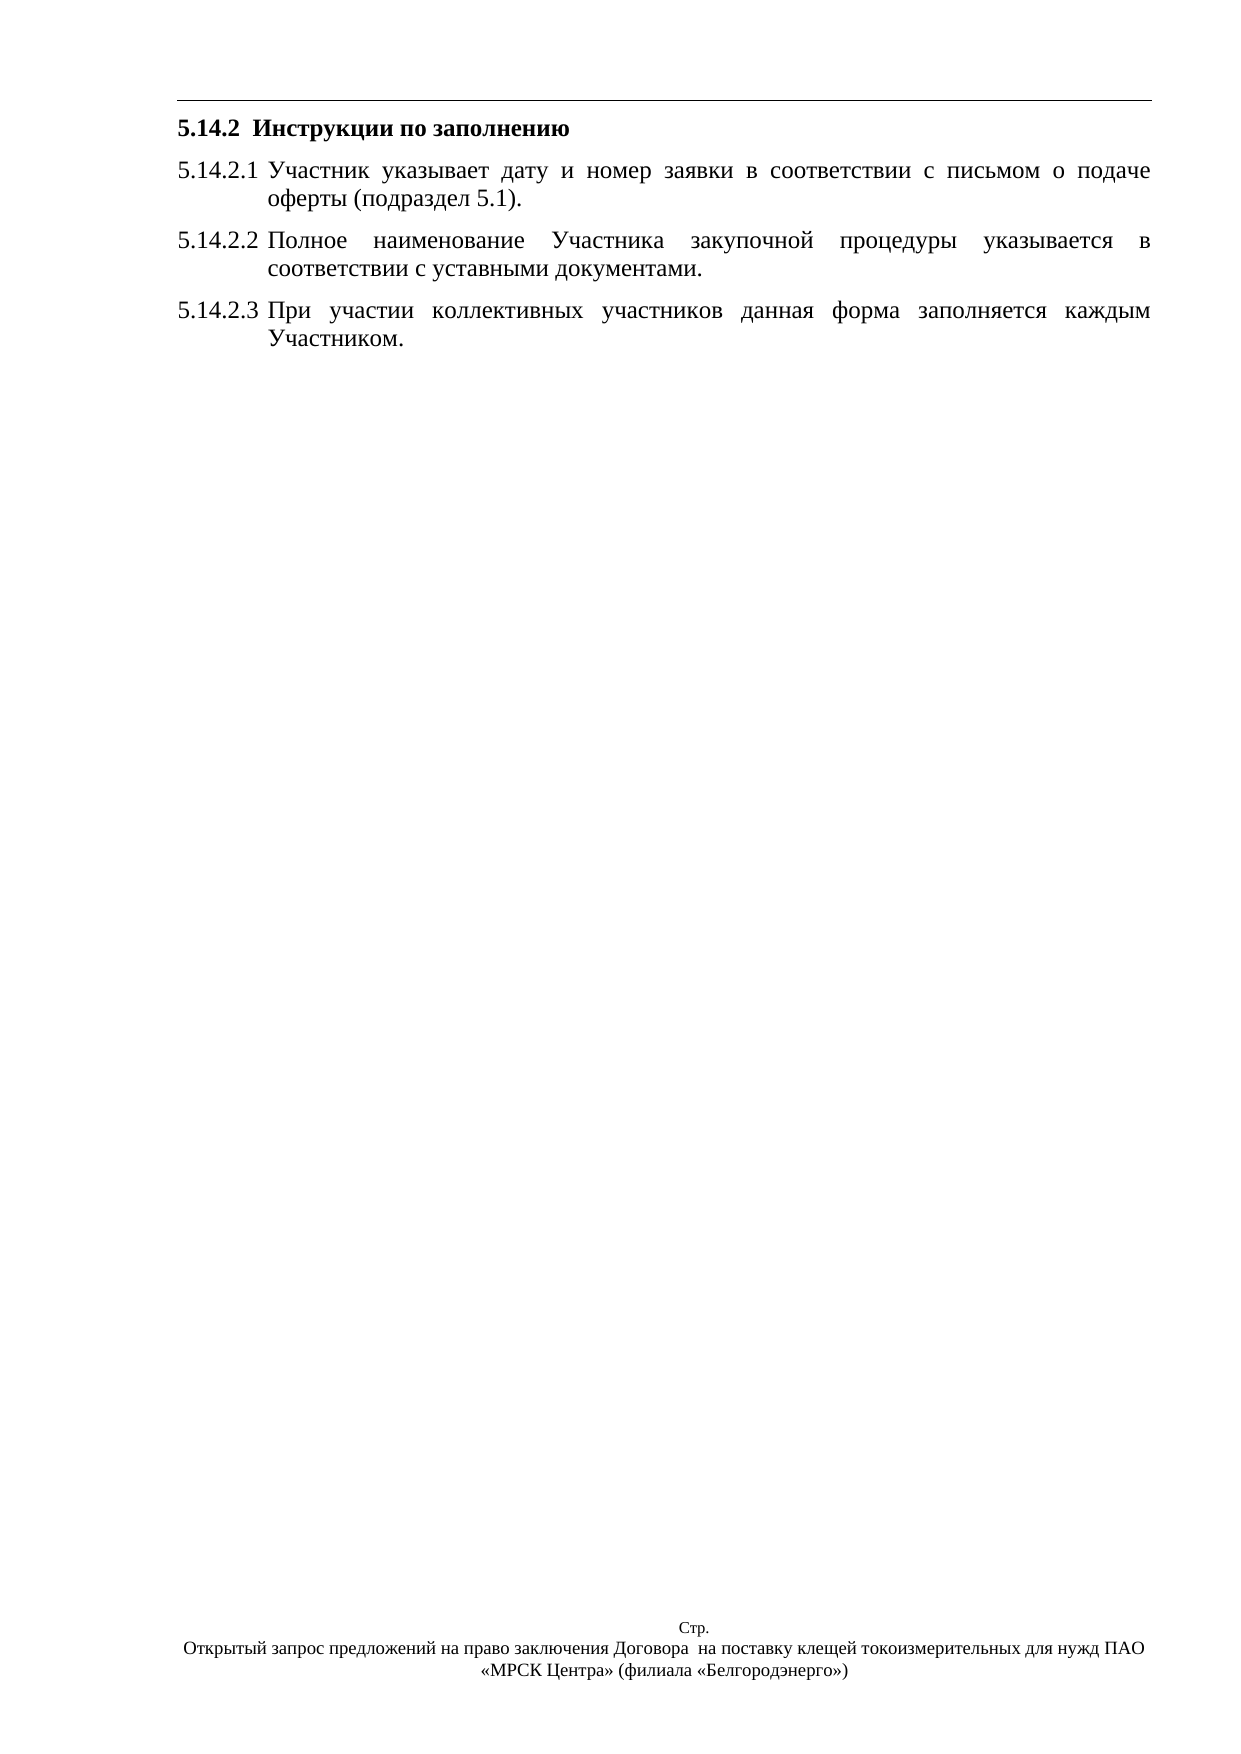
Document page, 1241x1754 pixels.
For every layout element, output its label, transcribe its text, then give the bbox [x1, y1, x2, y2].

subtitle Инструкции по заполнению [177, 113, 1152, 142]
list При участии коллективных участников данная форма заполняется каждым Участником. [177, 295, 1152, 352]
list Участник указывает дату и номер заявки в соответствии с письмом о подаче оферты (подраздел 5.1). [177, 155, 1152, 212]
list Полное наименование Участника закупочной процедуры указывается в соответствии с уставными документами. [177, 225, 1152, 282]
